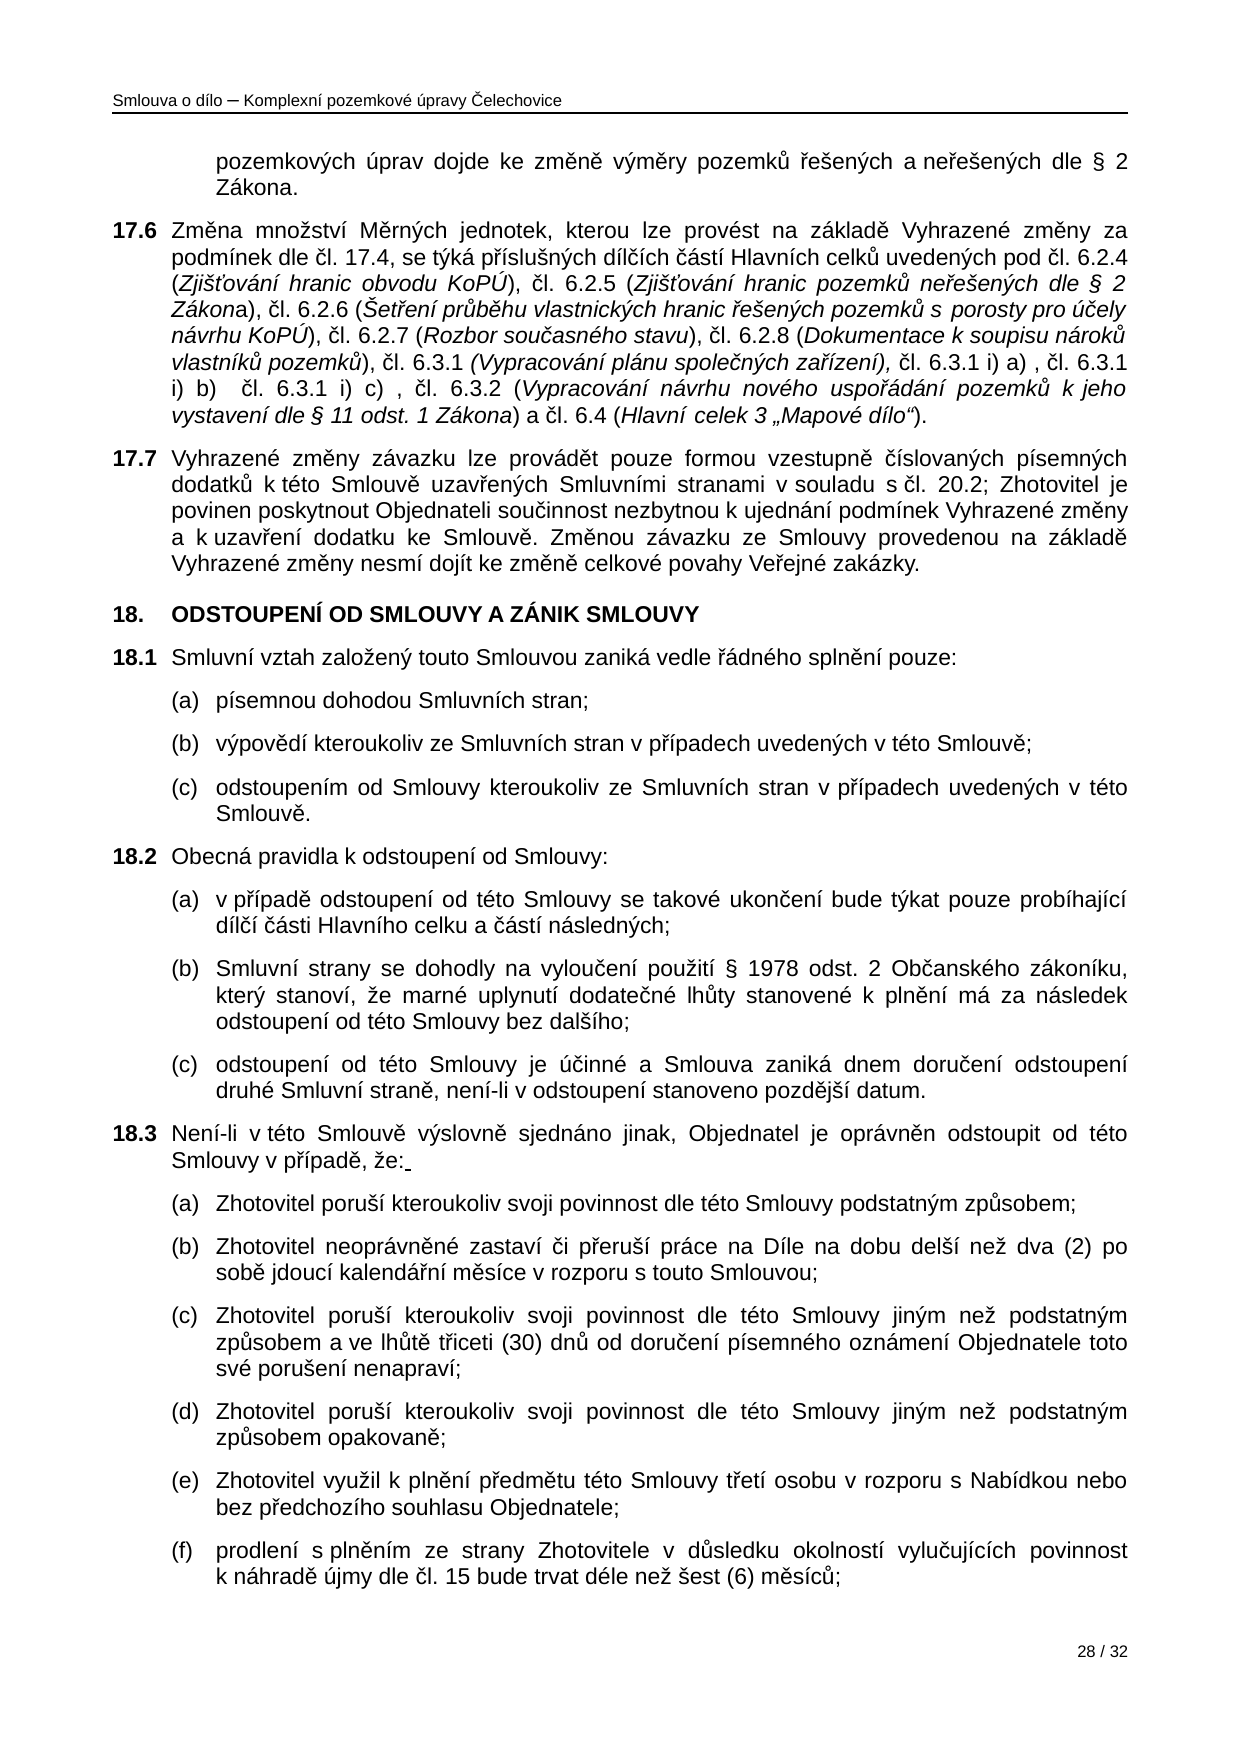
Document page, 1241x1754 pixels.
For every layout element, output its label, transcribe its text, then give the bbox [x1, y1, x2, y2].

text Smluvní vztah založený touto Smlouvou zaniká vedle řádného splnění pouze: [112, 644, 1128, 671]
text ODSTOUPENÍ OD SMLOUVY a zánik smlouvy [112, 601, 1128, 628]
text Obecná pravidla k odstoupení od Smlouvy: [112, 843, 1128, 869]
text odstoupení od této Smlouvy je účinné a Smlouva zaniká dnem doručení odstoupení druhé Smluvní straně, není-li v odstoupení stanoveno pozdější datum. [171, 1051, 1128, 1104]
list v případě odstoupení od této Smlouvy se takové ukončení bude týkat pouze probíhající dílčí části Hlavního celku a částí následných; [171, 886, 1128, 938]
text Smluvní strany se dohodly na vyloučení použití § 1978 odst. 2 Občanského zákoníku, který stanoví, že marné uplynutí dodatečné lhůty stanovené k plnění má za následek odstoupení od této Smlouvy bez dalšího; [171, 955, 1128, 1034]
text Zhotovitel poruší kteroukoliv svoji povinnost dle této Smlouvy jiným než podstatným způsobem a ve lhůtě třiceti (30) dnů od doručení písemného oznámení Objednatele toto své porušení nenapraví; [171, 1302, 1128, 1381]
list Zhotovitel neoprávněné zastaví či přeruší práce na Díle na dobu delší než dva (2) po sobě jdoucí kalendářní měsíce v rozporu s touto Smlouvou; [171, 1233, 1128, 1285]
text Zhotovitel využil k plnění předmětu této Smlouvy třetí osobu v rozporu s Nabídkou nebo bez předchozího souhlasu Objednatele; [171, 1467, 1128, 1520]
list Zhotovitel poruší kteroukoliv svoji povinnost dle této Smlouvy podstatným způsobem; [171, 1190, 1128, 1216]
text Není-li v této Smlouvě výslovně sjednáno jinak, Objednatel je oprávněn odstoupit od této Smlouvy v případě, že: [112, 1120, 1128, 1173]
text Zhotovitel poruší kteroukoliv svoji povinnost dle této Smlouvy jiným než podstatným způsobem opakovaně; [171, 1398, 1128, 1451]
text Změna množství Měrných jednotek, kterou lze provést na základě Vyhrazené změny za podmínek dle čl. 17.4, se týká příslušných dílčích částí Hlavních celků uvedených pod čl. 6.2.4 (Zjišťování hranic obvodu KoPÚ), čl. 6.2.5 (Zjišťování hranic pozemků neřešených dle § 2 Zákona), čl. 6.2.6 (Šetření průběhu vlastnických hranic řešených pozemků s porosty pro účely návrhu KoPÚ), čl. 6.2.7 (Rozbor současného stavu), čl. 6.2.8 (Dokumentace k soupisu nároků vlastníků pozemků), čl. 6.3.1 (Vypracování plánu společných zařízení), čl. 6.3.1 i) a) , čl. 6.3.1 i) b) čl. 6.3.1 i) c) , čl. 6.3.2 (Vypracování návrhu nového uspořádání pozemků k jeho vystavení dle § 11 odst. 1 Zákona) a čl. 6.4 (Hlavní celek 3 „Mapové dílo“). [112, 217, 1128, 428]
text prodlení s plněním ze strany Zhotovitele v důsledku okolností vylučujících povinnost k náhradě újmy dle čl. 15 bude trvat déle než šest (6) měsíců; [171, 1537, 1128, 1589]
text odstoupením od Smlouvy kteroukoliv ze Smluvních stran v případech uvedených v této Smlouvě. [171, 773, 1128, 826]
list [171, 148, 1128, 200]
text výpovědí kteroukoliv ze Smluvních stran v případech uvedených v této Smlouvě; [171, 730, 1128, 757]
list písemnou dohodou Smluvních stran; [171, 687, 1128, 714]
text Vyhrazené změny závazku lze provádět pouze formou vzestupně číslovaných písemných dodatků k této Smlouvě uzavřených Smluvními stranami v souladu s čl. 20.2; Zhotovitel je povinen poskytnout Objednateli součinnost nezbytnou k ujednání podmínek Vyhrazené změny a k uzavření dodatku ke Smlouvě. Změnou závazku ze Smlouvy provedenou na základě Vyhrazené změny nesmí dojít ke změně celkové povahy Veřejné zakázky. [112, 444, 1128, 576]
